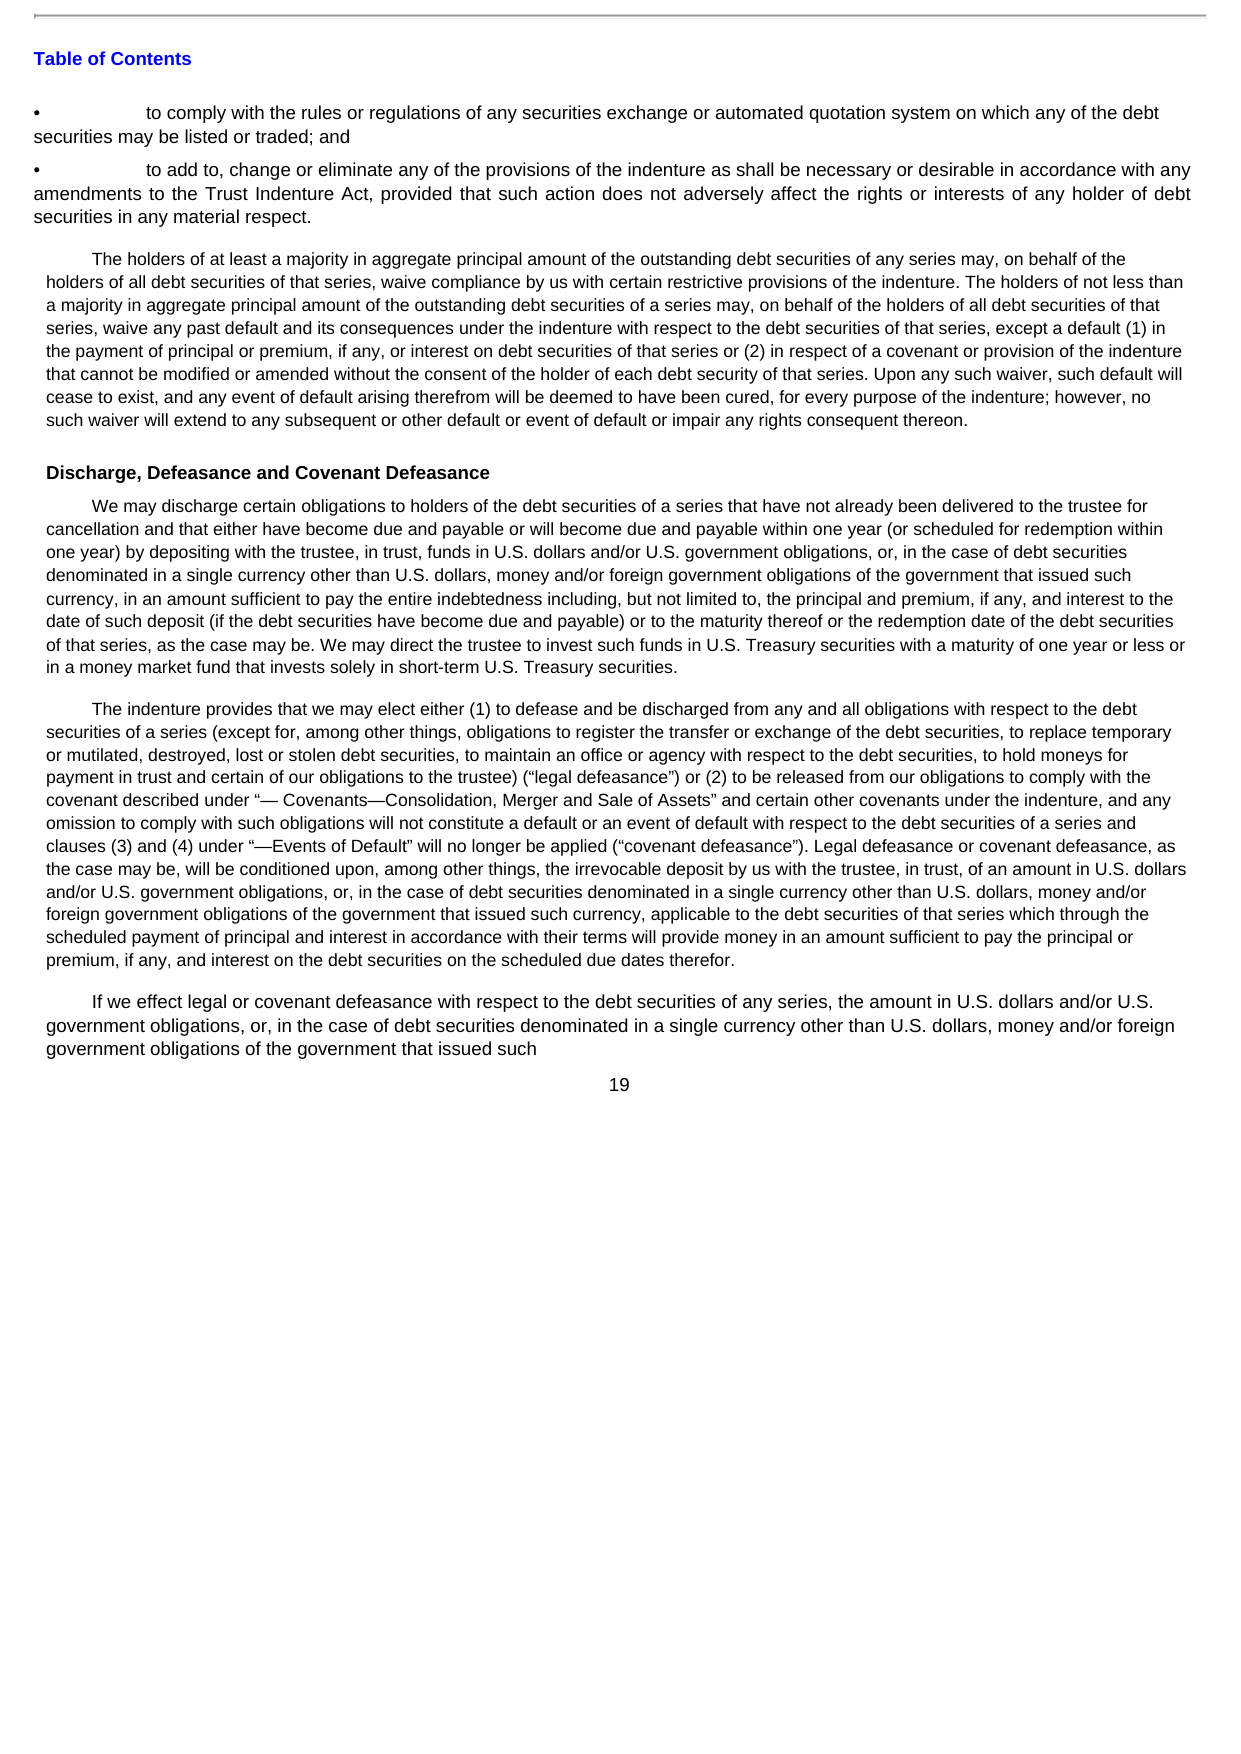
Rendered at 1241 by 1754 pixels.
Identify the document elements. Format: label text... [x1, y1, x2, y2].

picture [34, 14, 1207, 19]
text If we effect legal or covenant defeasance with respect to the debt securities of any series, the amount in U.S. dollars and/or U.S. government obligations, or, in the case of debt securities denominated in a single currency other than U.S. dollars, money and/or foreign government obligations of the government that issued such [46, 991, 1176, 1060]
text The holders of at least a majority in aggregate principal amount of the outstanding debt securities of any series may, on behalf of the holders of all debt securities of that series, waive compliance by us with certain restrictive provisions of the indenture. The holders of not less than a majority in aggregate principal amount of the outstanding debt securities of a series may, on behalf of the holders of all debt securities of that series, waive any past default and its consequences under the indenture with respect to the debt securities of that series, except a default (1) in the payment of principal or premium, if any, or interest on debt securities of that series or (2) in respect of a covenant or provision of the indenture that cannot be modified or amended without the consent of the holder of each debt security of that series. Upon any such waiver, such default will cease to exist, and any event of default arising therefrom will be deemed to have been cured, for every purpose of the indenture; however, no such waiver will extend to any subsequent or other default or event of default or impair any rights consequent thereon. [46, 248, 1188, 430]
text 19 [33, 1074, 1205, 1095]
text Table of Contents [33, 48, 1192, 69]
text The indenture provides that we may elect either (1) to defease and be discharged from any and all obligations with respect to the debt securities of a series (except for, among other things, obligations to register the transfer or exchange of the debt securities, to replace temporary or mutilated, destroyed, lost or stolen debt securities, to maintain an office or agency with respect to the debt securities, to hold moneys for payment in trust and certain of our obligations to the trustee) (“legal defeasance”) or (2) to be released from our obligations to comply with the covenant described under “— Covenants—Consolidation, Merger and Sale of Assets” and certain other covenants under the indenture, and any omission to comply with such obligations will not constitute a default or an event of default with respect to the debt securities of a series and clauses (3) and (4) under “—Events of Default” will no longer be applied (“covenant defeasance”). Legal defeasance or covenant defeasance, as the case may be, will be conditioned upon, among other things, the irrevocable deposit by us with the trustee, in trust, of an amount in U.S. dollars and/or U.S. government obligations, or, in the case of debt securities denominated in a single currency other than U.S. dollars, money and/or foreign government obligations of the government that issued such currency, applicable to the debt securities of that series which through the scheduled payment of principal and interest in accordance with their terms will provide money in an amount sufficient to pay the principal or premium, if any, and interest on the debt securities on the scheduled due dates therefor. [46, 699, 1188, 970]
text Discharge, Defeasance and Covenant Defeasance [46, 462, 1192, 483]
list to add to, change or eliminate any of the provisions of the indenture as shall be necessary or desirable in accordance with any amendments to the Trust Indenture Act, provided that such action does not adversely affect the rights or interests of any holder of debt securities in any material respect. [33, 159, 1192, 227]
text We may discharge certain obligations to holders of the debt securities of a series that have not already been delivered to the trustee for cancellation and that either have become due and payable or will become due and payable within one year (or scheduled for redemption within one year) by depositing with the trustee, in trust, funds in U.S. dollars and/or U.S. government obligations, or, in the case of debt securities denominated in a single currency other than U.S. dollars, money and/or foreign government obligations of the government that issued such currency, in an amount sufficient to pay the entire indebtedness including, but not limited to, the principal and premium, if any, and interest to the date of such deposit (if the debt securities have become due and payable) or to the maturity thereof or the redemption date of the debt securities of that series, as the case may be. We may direct the trustee to invest such funds in U.S. Treasury securities with a maturity of one year or less or in a money market fund that invests solely in short-term U.S. Treasury securities. [46, 496, 1192, 678]
list to comply with the rules or regulations of any securities exchange or automated quotation system on which any of the debt securities may be listed or traded; and [33, 102, 1192, 148]
